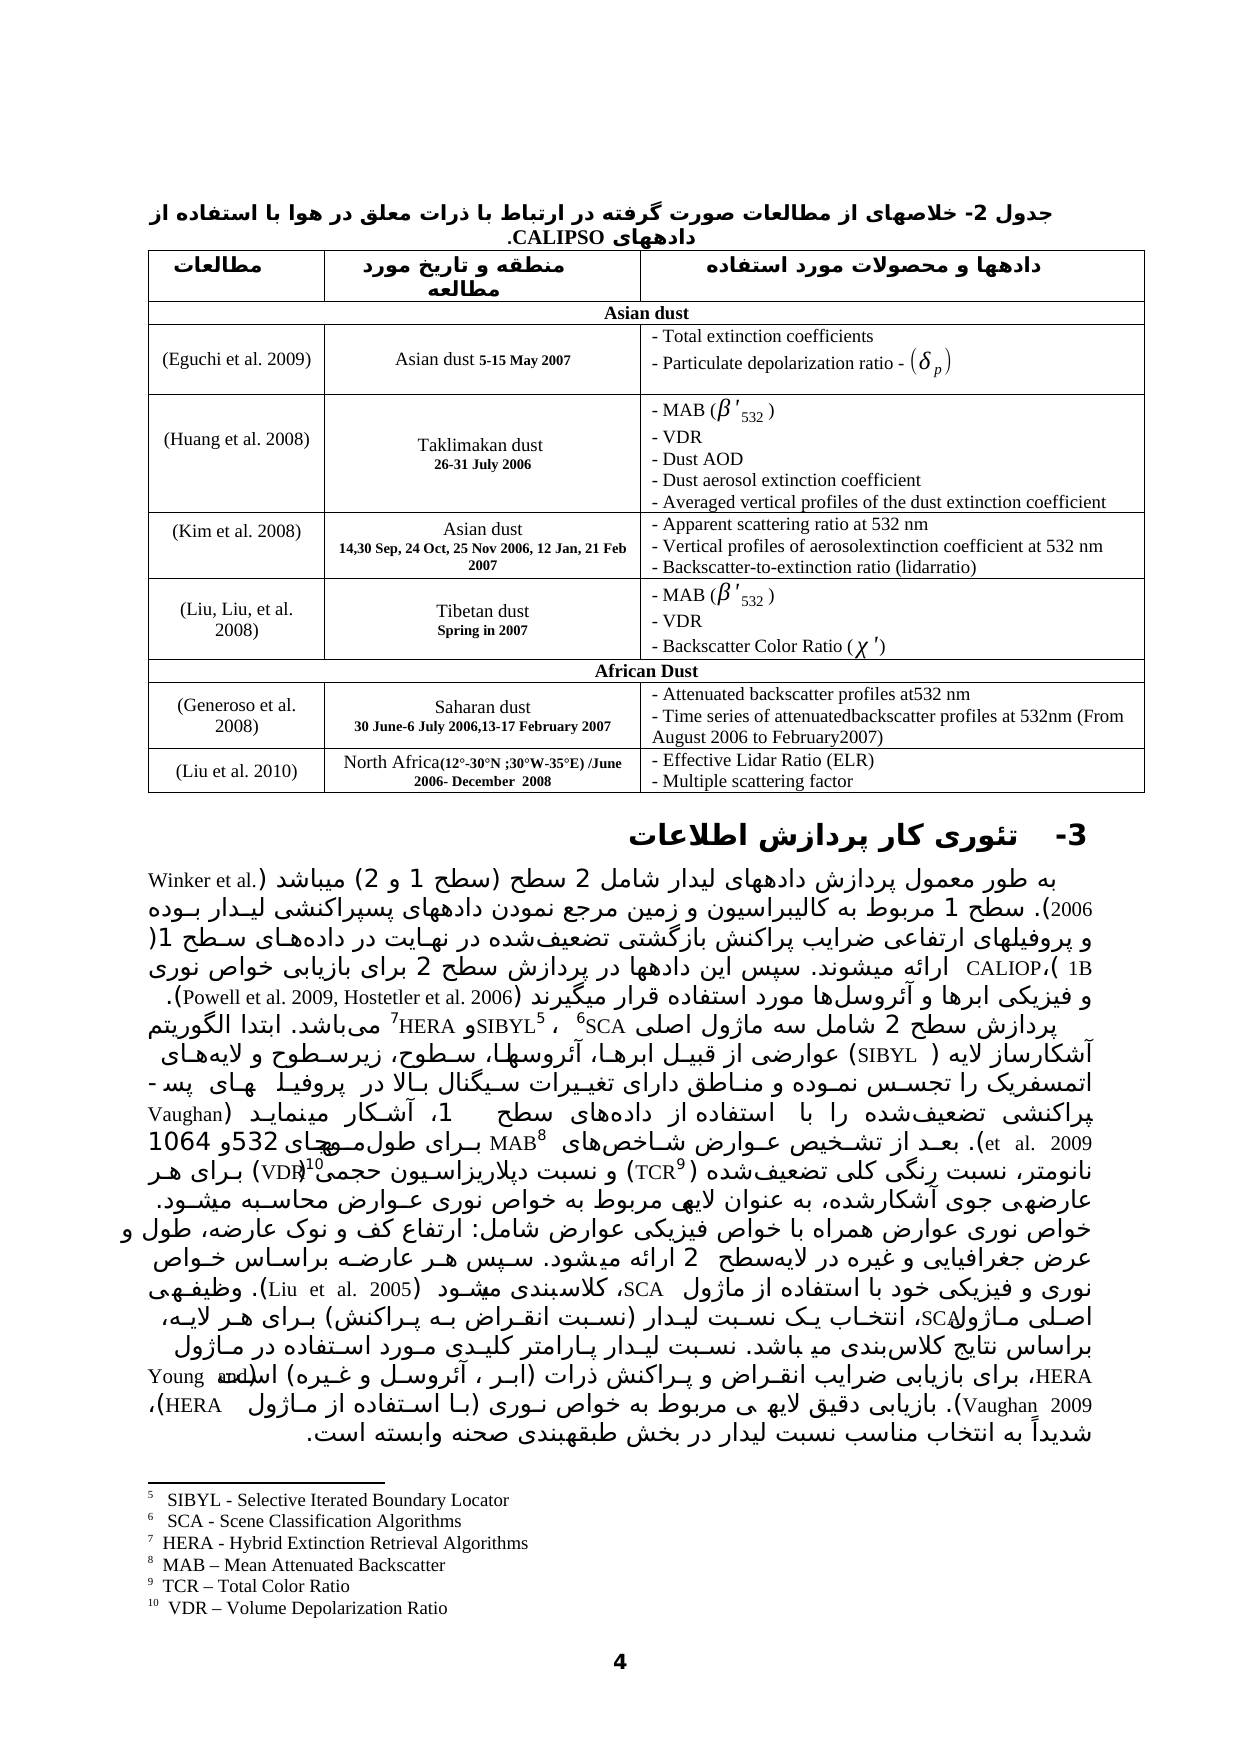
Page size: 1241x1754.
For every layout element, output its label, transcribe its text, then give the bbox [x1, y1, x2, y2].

table_cell Asian dust [149, 302, 1144, 324]
table_cell - Attenuated backscatter profiles at532 nm - Time series of attenuatedbackscatter profiles at 532nm (From August 2006 to February2007) [641, 683, 1144, 748]
table_cell Saharan dust 30 June-6 July 2006,13-17 February 2007 [325, 683, 640, 748]
table_header منطقه و تاریخ مورد مطالعه [325, 251, 640, 301]
table_cell (Eguchi et al. 2009) [149, 325, 324, 393]
table_cell (Generoso et al. 2008) [149, 683, 324, 748]
table_cell Taklimakan dust 26-31 July 2006 [325, 395, 640, 512]
text جدول 2- خلاصهای از مطالعات صورت گرفته در ارتباط با ذرات معلق در هوا با استفاده از دادههای CALIPSO. [148, 201, 1055, 249]
subtitle تئوری کار پردازش اطلاعات [148, 818, 1055, 852]
text پردازش سطح 2 شامل سه ماژول اصلی SIBYL ، SCAو HERA می‌باشد. ابتدا الگوریتم آشکارساز لایه (SIBYL) عوارضی از قبیل ابرها، آئروسلها، سطوح، زیرسطوح و لایه‌های اتمسفریک را تجسس نموده و مناطق دارای تغییرات سیگنال بالا در پروفیلهای پسپراکنشی تضعیف‌شده را با استفاده از داده‌های سطح 1، آشکار مینماید (Vaughan et al. 2009). بعد از تشخیص عوارض شاخص‌های MAB برای طول‌موجهای 532و 1064 نانومتر، نسبت رنگی کلی تضعیف‌شده (TCR) و نسبت دپلاریزاسیون حجمی (VDR) برای هر عارضهی جوی آشکارشده، به عنوان لایهی مربوط به خواص نوری عوارض محاسبه میشود. خواص نوری عوارض همراه با خواص فیزیکی عوارض شامل: ارتفاع کف و نوک عارضه، طول و عرض جغرافیایی و غیره در لایه سطح 2 ارائه میشود. سپس هر عارضه براساس خواص نوری و فیزیکی خود با استفاده از ماژول SCA، کلاسبندی میشود (Liu et al. 2005). وظیفهی اصلی ماژول SCA، انتخاب یک نسبت لیدار (نسبت انقراض به پراکنش) برای هر لایه، براساس نتایج کلاس‌بندی میباشد. نسبت لیدار پارامتر کلیدی مورد استفاده در ماژول HERA، برای بازیابی ضرایب انقراض و پراکنش ذرات (ابر ، آئروسل و غیره) است (Young and Vaughan 2009). بازیابی دقیق لایهی مربوط به خواص نوری (با استفاده از ماژول HERA)، شدیداً به انتخاب مناسب نسبت لیدار در بخش طبقهبندی صحنه وابسته است. [148, 1010, 1092, 1448]
table_header دادهها و محصولات مورد استفاده [641, 251, 1144, 301]
table_cell African Dust [149, 660, 1144, 682]
table_cell (Kim et al. 2008) [149, 513, 324, 578]
text به طور معمول پردازش دادههای لیدار شامل 2 سطح (سطح 1 و 2) میباشد (Winker et al. 2006). سطح 1 مربوط به کالیبراسیون و زمین مرجع نمودن دادههای پسپراکنشی لیدار بوده و پروفیلهای ارتفاعی ضرایب پراکنش بازگشتی تضعیف‌شده در نهایت در داده‌های سطح 1(1B )،CALIOP ارائه میشوند. سپس این دادهها در پردازش سطح 2 برای بازیابی خواص نوری و فیزیکی ابرها و آئروسل‌ها مورد استفاده قرار میگیرند (Powell et al. 2009, Hostetler et al. 2006). [148, 864, 1092, 1010]
table_cell - Apparent scattering ratio at 532 nm - Vertical profiles of aerosolextinction coefficient at 532 nm - Backscatter-to-extinction ratio (lidarratio) [641, 513, 1144, 578]
table_cell Asian dust 5-15 May 2007 [325, 325, 640, 393]
table_cell - MAB ( ) - VDR - Backscatter Color Ratio () [641, 579, 1144, 659]
table_cell Asian dust 14,30 Sep, 24 Oct, 25 Nov 2006, 12 Jan, 21 Feb 2007 [325, 513, 640, 578]
table_cell Tibetan dust Spring in 2007 [325, 579, 640, 659]
table_header مطالعات [149, 251, 324, 301]
table_cell - Effective Lidar Ratio (ELR) - Multiple scattering factor [641, 749, 1144, 792]
table_cell North Africa(12°-30°N ;30°W-35°E) /June 2006- December 2008 [325, 749, 640, 792]
table_cell (Huang et al. 2008) [149, 395, 324, 512]
table_cell (Liu, Liu, et al. 2008) [149, 579, 324, 659]
table_cell - Total extinction coefficients - Particulate depolarization ratio - [641, 325, 1144, 393]
table_cell - MAB ( ) - VDR - Dust AOD - Dust aerosol extinction coefficient - Averaged vertical profiles of the dust extinction coefficient [641, 395, 1144, 512]
table_cell (Liu et al. 2010) [149, 749, 324, 792]
